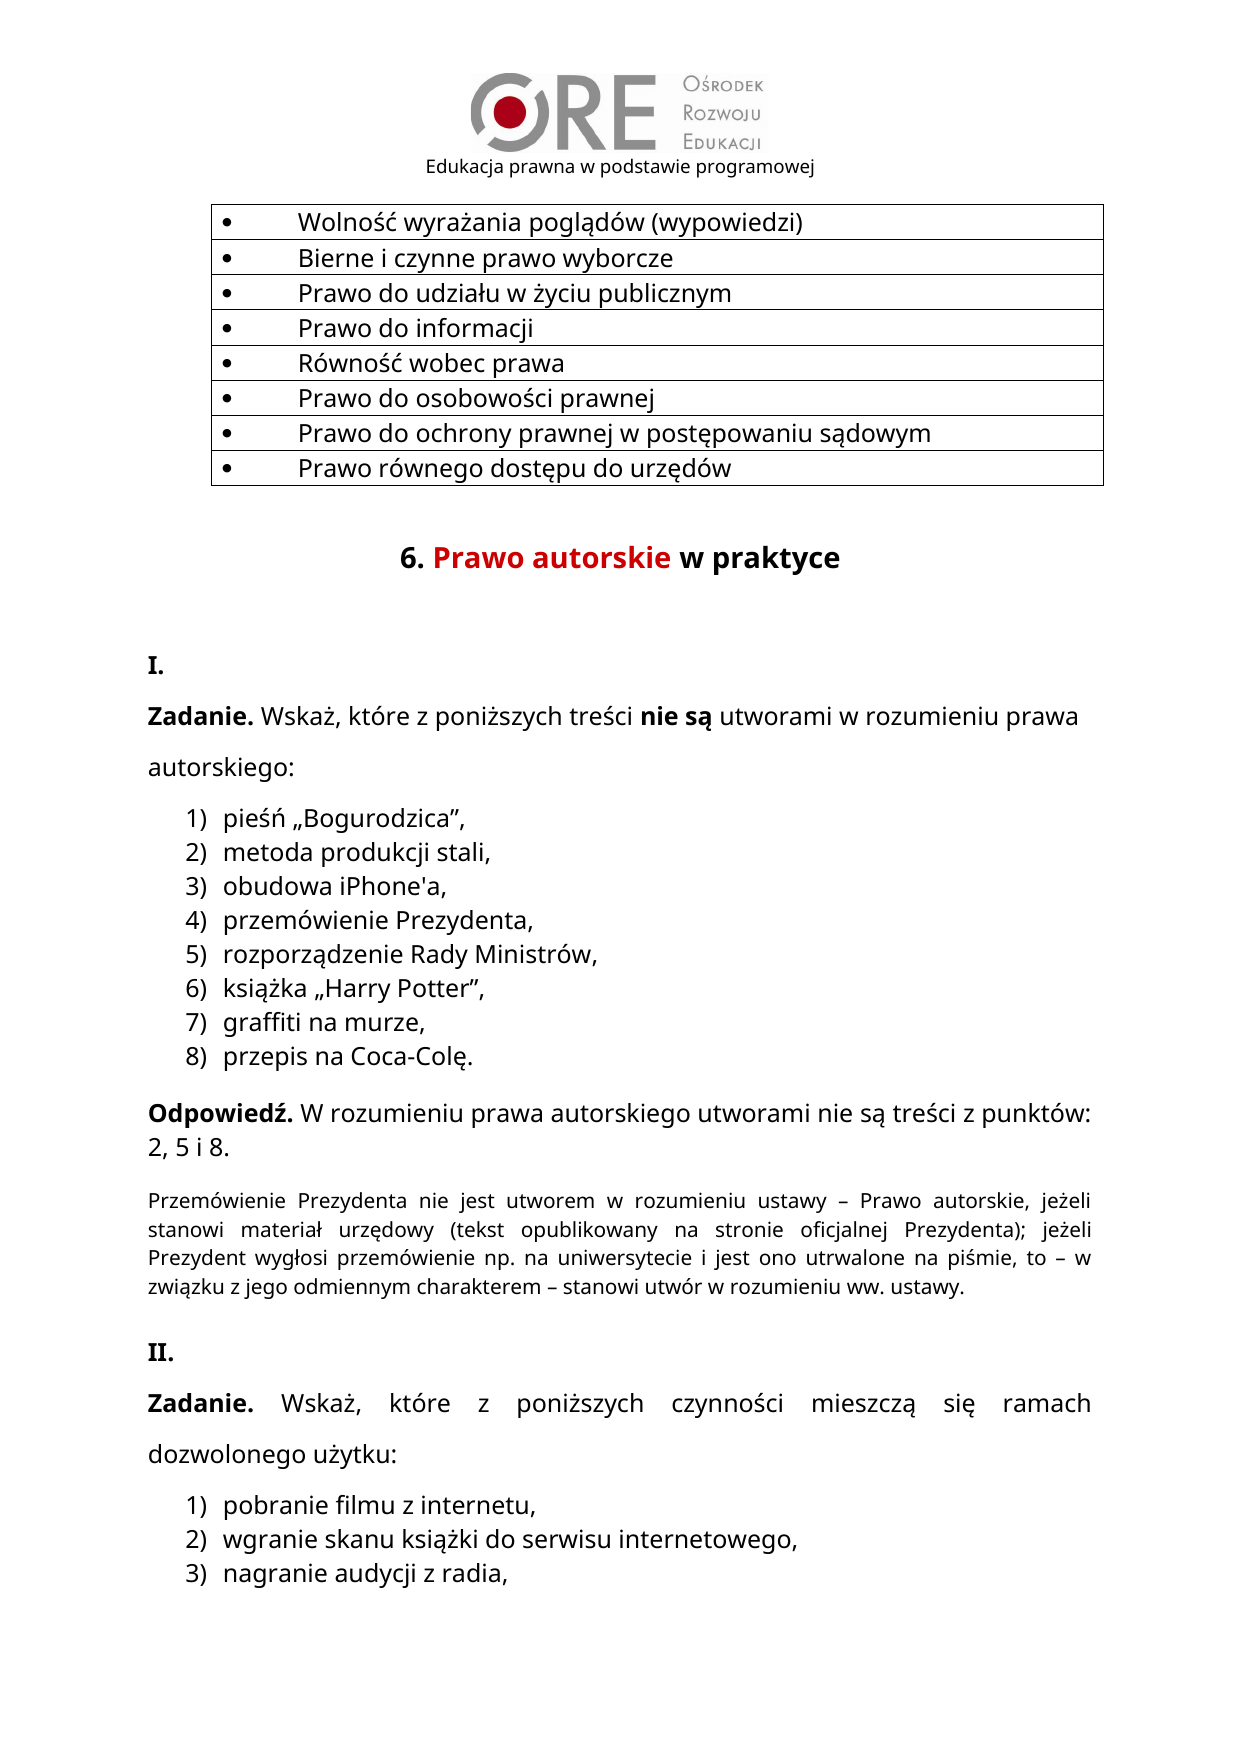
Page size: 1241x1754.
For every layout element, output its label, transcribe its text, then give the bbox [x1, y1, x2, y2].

list książka „Harry Potter”, [185, 971, 1093, 1005]
text Odpowiedź. W rozumieniu prawa autorskiego utworami nie są treści z punktów: 2, 5 i 8. [148, 1096, 1093, 1164]
list przemówienie Prezydenta, [185, 903, 1093, 937]
text 6. Prawo autorskie w praktyce [148, 537, 1093, 577]
picture [470, 73, 770, 153]
table_cell Bierne i czynne prawo wyborcze [212, 240, 1103, 274]
table_cell Równość wobec prawa [212, 346, 1103, 379]
text I. [148, 647, 1093, 682]
table_cell Prawo do informacji [212, 310, 1103, 344]
table_cell Prawo do udziału w życiu publicznym [212, 275, 1103, 309]
list wgranie skanu książki do serwisu internetowego, [185, 1522, 1093, 1556]
table_cell Wolność wyrażania poglądów (wypowiedzi) [212, 205, 1103, 239]
table_cell Prawo równego dostępu do urzędów [212, 451, 1103, 485]
list nagranie audycji z radia, [185, 1556, 1093, 1590]
text II. [148, 1334, 1093, 1368]
text Zadanie. Wskaż, które z poniższych treści nie są utworami w rozumieniu prawa autorskiego: [148, 698, 1093, 784]
list przepis na Coca-Colę. [185, 1039, 1093, 1073]
list obudowa iPhone'a, [185, 869, 1093, 903]
list pobranie filmu z internetu, [185, 1488, 1093, 1522]
text Zadanie. Wskaż, które z poniższych czynności mieszczą się ramach dozwolonego użytku: [148, 1386, 1093, 1471]
text Przemówienie Prezydenta nie jest utworem w rozumieniu ustawy – Prawo autorskie, jeżeli stanowi materiał urzędowy (tekst opublikowany na stronie oficjalnej Prezydenta); jeżeli Prezydent wygłosi przemówienie np. na uniwersytecie i jest ono utrwalone na piśmie, to – w związku z jego odmiennym charakterem – stanowi utwór w rozumieniu ww. ustawy. [148, 1187, 1093, 1300]
table_cell Prawo do osobowości prawnej [212, 381, 1103, 415]
list graffiti na murze, [185, 1005, 1093, 1039]
table_cell Prawo do ochrony prawnej w postępowaniu sądowym [212, 416, 1103, 450]
list rozporządzenie Rady Ministrów, [185, 937, 1093, 971]
list pieśń „Bogurodzica”, [185, 801, 1093, 835]
list metoda produkcji stali, [185, 835, 1093, 869]
